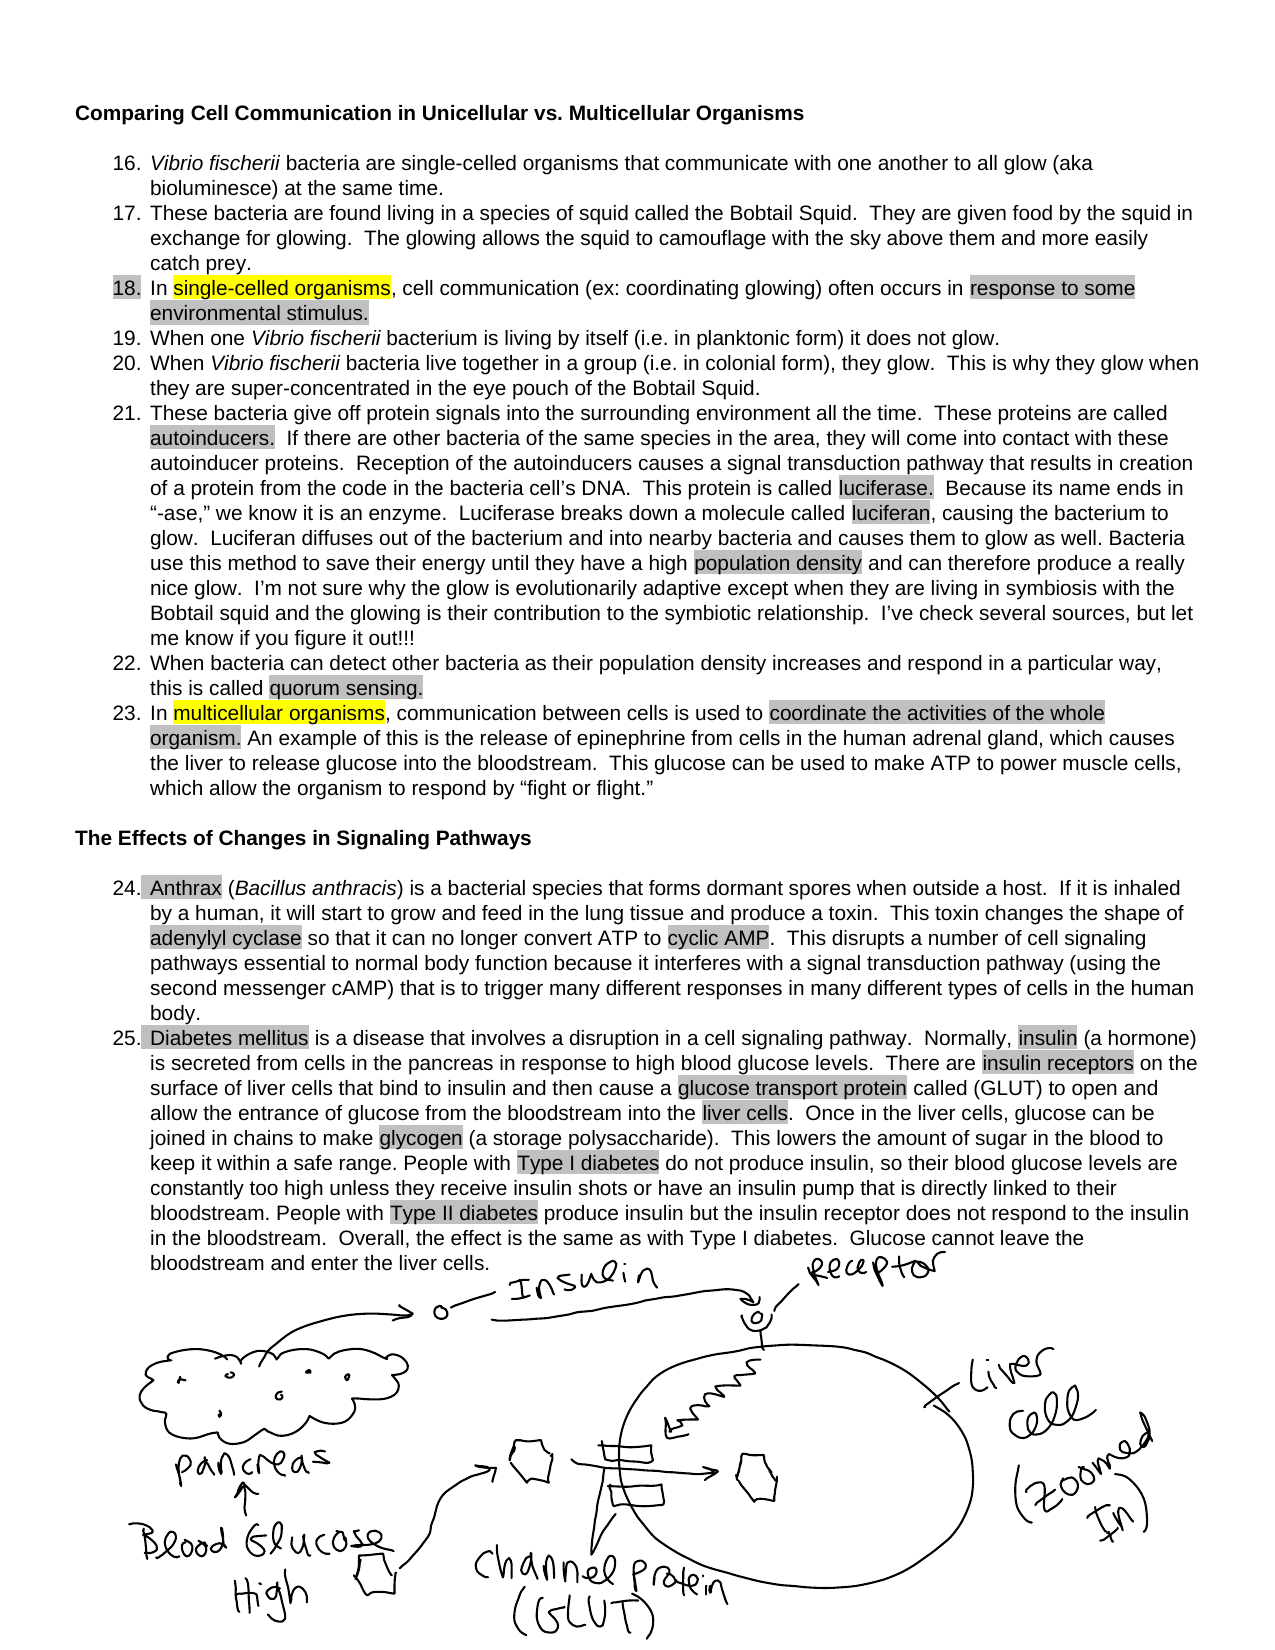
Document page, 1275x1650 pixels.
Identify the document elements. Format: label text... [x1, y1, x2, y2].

list Comparing Cell Communication in Unicellular vs. Multicellular Organisms [75, 100, 1200, 125]
list Anthrax (Bacillus anthracis) is a bacterial species that forms dormant spores when outside a host. If it is inhaled by a human, it will start to grow and feed in the lung tissue and produce a toxin. This toxin changes the shape of adenylyl cyclase so that it can no longer convert ATP to cyclic AMP. This disrupts a number of cell signaling pathways essential to normal body function because it interferes with a signal transduction pathway (using the second messenger cAMP) that is to trigger many different responses in many different types of cells in the human body. [112, 875, 1200, 1025]
list These bacteria give off protein signals into the surrounding environment all the time. These proteins are called autoinducers. If there are other bacteria of the same species in the area, they will come into contact with these autoinducer proteins. Reception of the autoinducers causes a signal transduction pathway that results in creation of a protein from the code in the bacteria cell’s DNA. This protein is called luciferase. Because its name ends in “-ase,” we know it is an enzyme. Luciferase breaks down a molecule called luciferan, causing the bacterium to glow. Luciferan diffuses out of the bacterium and into nearby bacteria and causes them to glow as well. Bacteria use this method to save their energy until they have a high population density and can therefore produce a really nice glow. I’m not sure why the glow is evolutionarily adaptive except when they are living in symbiosis with the Bobtail squid and the glowing is their contribution to the symbiotic relationship. I’ve check several sources, but let me know if you figure it out!!! [112, 400, 1200, 650]
list When Vibrio fischerii bacteria live together in a group (i.e. in colonial form), they glow. This is why they glow when they are super-concentrated in the eye pouch of the Bobtail Squid. [112, 350, 1200, 400]
list In single-celled organisms, cell communication (ex: coordinating glowing) often occurs in response to some environmental stimulus. [112, 275, 1200, 325]
list When bacteria can detect other bacteria as their population density increases and respond in a particular way, this is called quorum sensing. [112, 650, 1200, 700]
list Diabetes mellitus is a disease that involves a disruption in a cell signaling pathway. Normally, insulin (a hormone) is secreted from cells in the pancreas in response to high blood glucose levels. There are insulin receptors on the surface of liver cells that bind to insulin and then cause a glucose transport protein called (GLUT) to open and allow the entrance of glucose from the bloodstream into the liver cells. Once in the liver cells, glucose can be joined in chains to make glycogen (a storage polysaccharide). This lowers the amount of sugar in the blood to keep it within a safe range. People with Type I diabetes do not produce insulin, so their blood glucose levels are constantly too high unless they receive insulin shots or have an insulin pump that is directly linked to their bloodstream. People with Type II diabetes produce insulin but the insulin receptor does not respond to the insulin in the bloodstream. Overall, the effect is the same as with Type I diabetes. Glucose cannot leave the bloodstream and enter the liver cells. [112, 1025, 1200, 1275]
list When one Vibrio fischerii bacterium is living by itself (i.e. in planktonic form) it does not glow. [112, 325, 1200, 350]
list In multicellular organisms, communication between cells is used to coordinate the activities of the whole organism. An example of this is the release of epinephrine from cells in the human adrenal gland, which causes the liver to release glucose into the bloodstream. This glucose can be used to make ATP to power muscle cells, which allow the organism to respond by “fight or flight.” [112, 700, 1200, 800]
list The Effects of Changes in Signaling Pathways [75, 825, 1200, 850]
list Vibrio fischerii bacteria are single-celled organisms that communicate with one another to all glow (aka bioluminesce) at the same time. [112, 150, 1200, 200]
list These bacteria are found living in a species of squid called the Bobtail Squid. They are given food by the squid in exchange for glowing. The glowing allows the squid to camouflage with the sky above them and more easily catch prey. [112, 200, 1200, 275]
